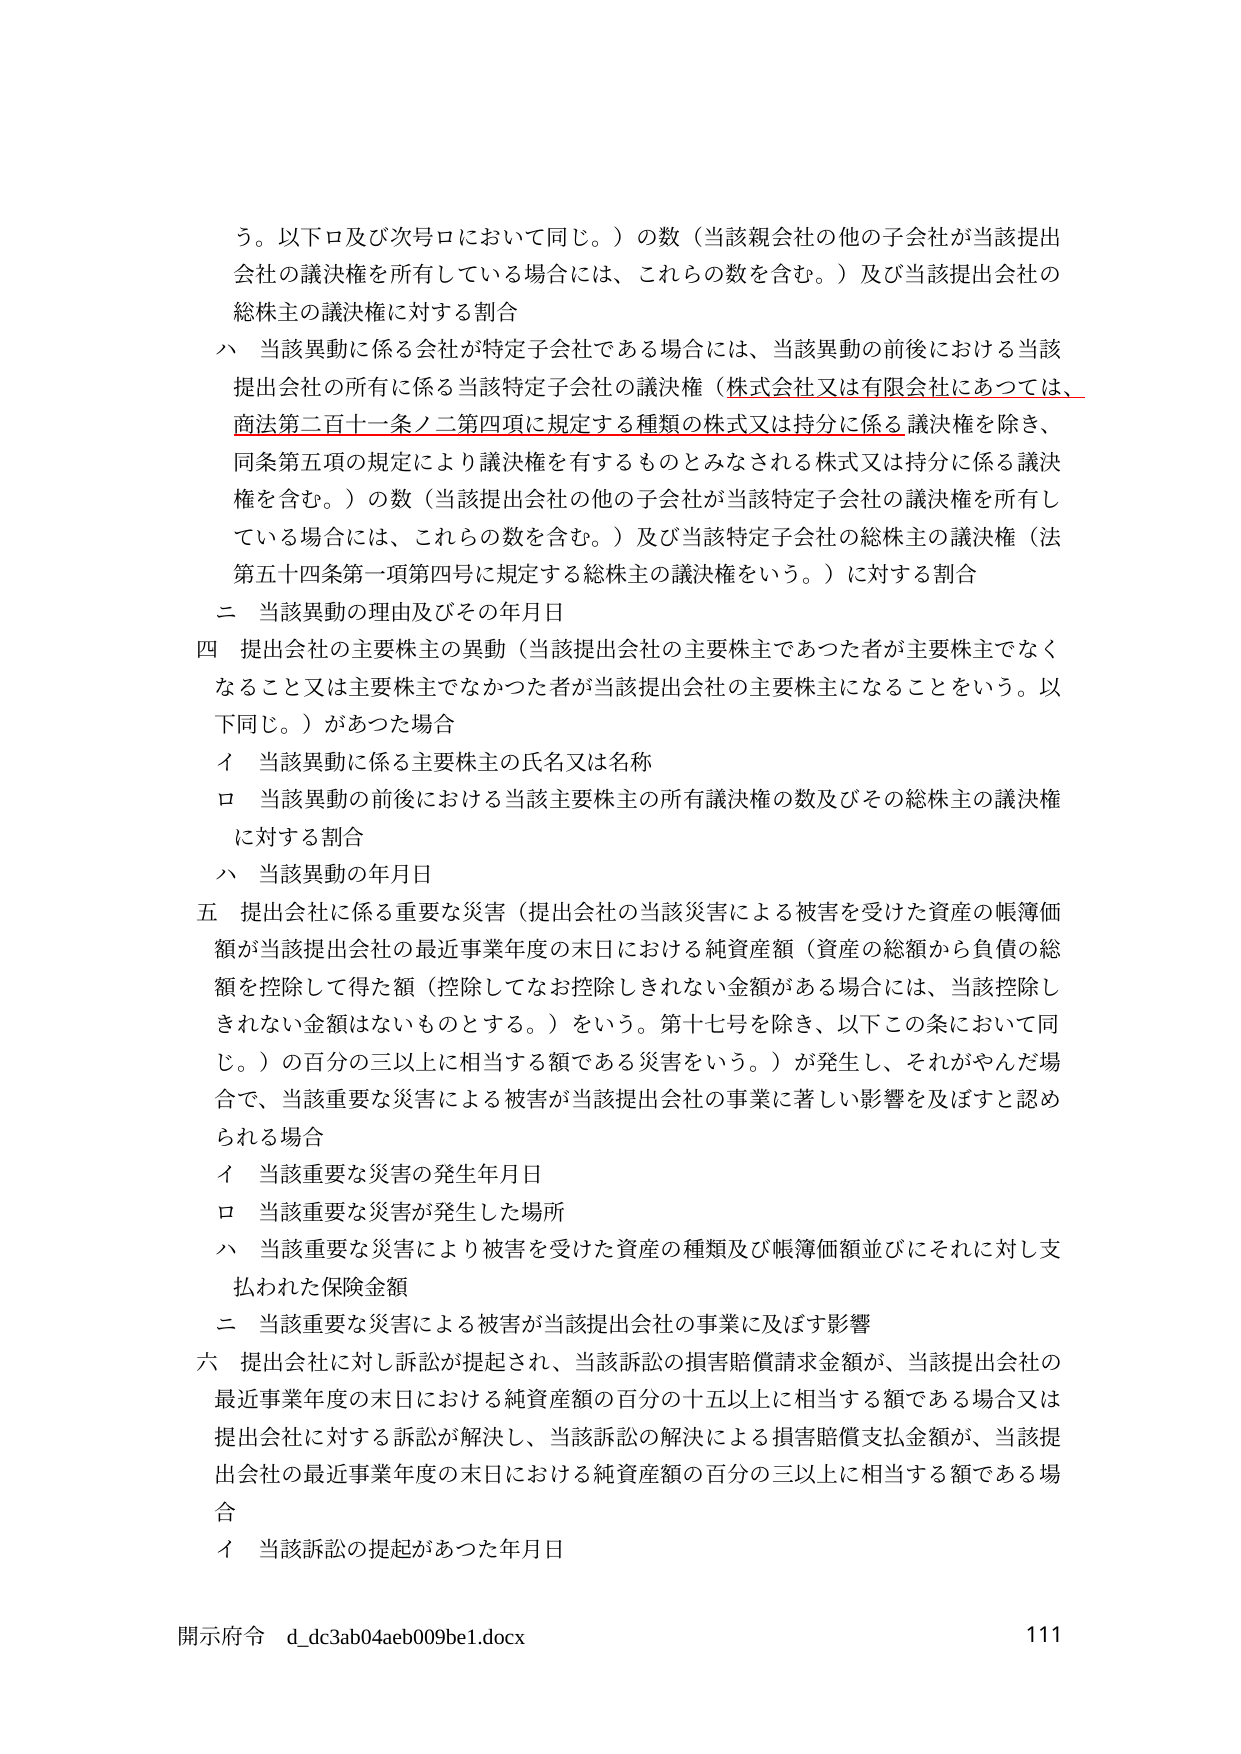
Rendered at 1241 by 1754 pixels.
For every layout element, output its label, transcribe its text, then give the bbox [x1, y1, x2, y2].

text 四 提出会社の主要株主の異動（当該提出会社の主要株主であつた者が主要株主でなくなること又は主要株主でなかつた者が当該提出会社の主要株主になることをいう。以下同じ。）があつた場合 [196, 629, 1063, 742]
text 五 提出会社に係る重要な災害（提出会社の当該災害による被害を受けた資産の帳簿価額が当該提出会社の最近事業年度の末日における純資産額（資産の総額から負債の総額を控除して得た額（控除してなお控除しきれない金額がある場合には、当該控除しきれない金額はないものとする。）をいう。第十七号を除き、以下この条において同じ。）の百分の三以上に相当する額である災害をいう。）が発生し、それがやんだ場合で、当該重要な災害による被害が当該提出会社の事業に著しい影響を及ぼすと認められる場合 [196, 892, 1063, 1154]
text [215, 217, 1063, 329]
text ハ 当該重要な災害により被害を受けた資産の種類及び帳簿価額並びにそれに対し支払われた保険金額 [215, 1229, 1063, 1304]
text ロ 当該異動の前後における当該主要株主の所有議決権の数及びその総株主の議決権に対する割合 [215, 779, 1063, 854]
text イ 当該異動に係る主要株主の氏名又は名称 [215, 742, 1063, 779]
text ロ 当該重要な災害が発生した場所 [215, 1192, 1063, 1229]
text イ 当該重要な災害の発生年月日 [215, 1154, 1063, 1192]
text ハ 当該異動の年月日 [215, 854, 1063, 892]
text ニ 当該異動の理由及びその年月日 [215, 592, 1063, 629]
text 六 提出会社に対し訴訟が提起され、当該訴訟の損害賠償請求金額が、当該提出会社の最近事業年度の末日における純資産額の百分の十五以上に相当する額である場合又は提出会社に対する訴訟が解決し、当該訴訟の解決による損害賠償支払金額が、当該提出会社の最近事業年度の末日における純資産額の百分の三以上に相当する額である場合 [196, 1342, 1063, 1529]
text ハ 当該異動に係る会社が特定子会社である場合には、当該異動の前後における当該提出会社の所有に係る当該特定子会社の議決権（株式会社又は有限会社にあつては、商法第二百十一条ノ二第四項に規定する種類の株式又は持分に係る議決権を除き、同条第五項の規定により議決権を有するものとみなされる株式又は持分に係る議決権を含む。）の数（当該提出会社の他の子会社が当該特定子会社の議決権を所有している場合には、これらの数を含む。）及び当該特定子会社の総株主の議決権（法第五十四条第一項第四号に規定する総株主の議決権をいう。）に対する割合 [215, 329, 1063, 592]
text イ 当該訴訟の提起があつた年月日 [215, 1529, 1063, 1567]
text ニ 当該重要な災害による被害が当該提出会社の事業に及ぼす影響 [215, 1304, 1063, 1342]
